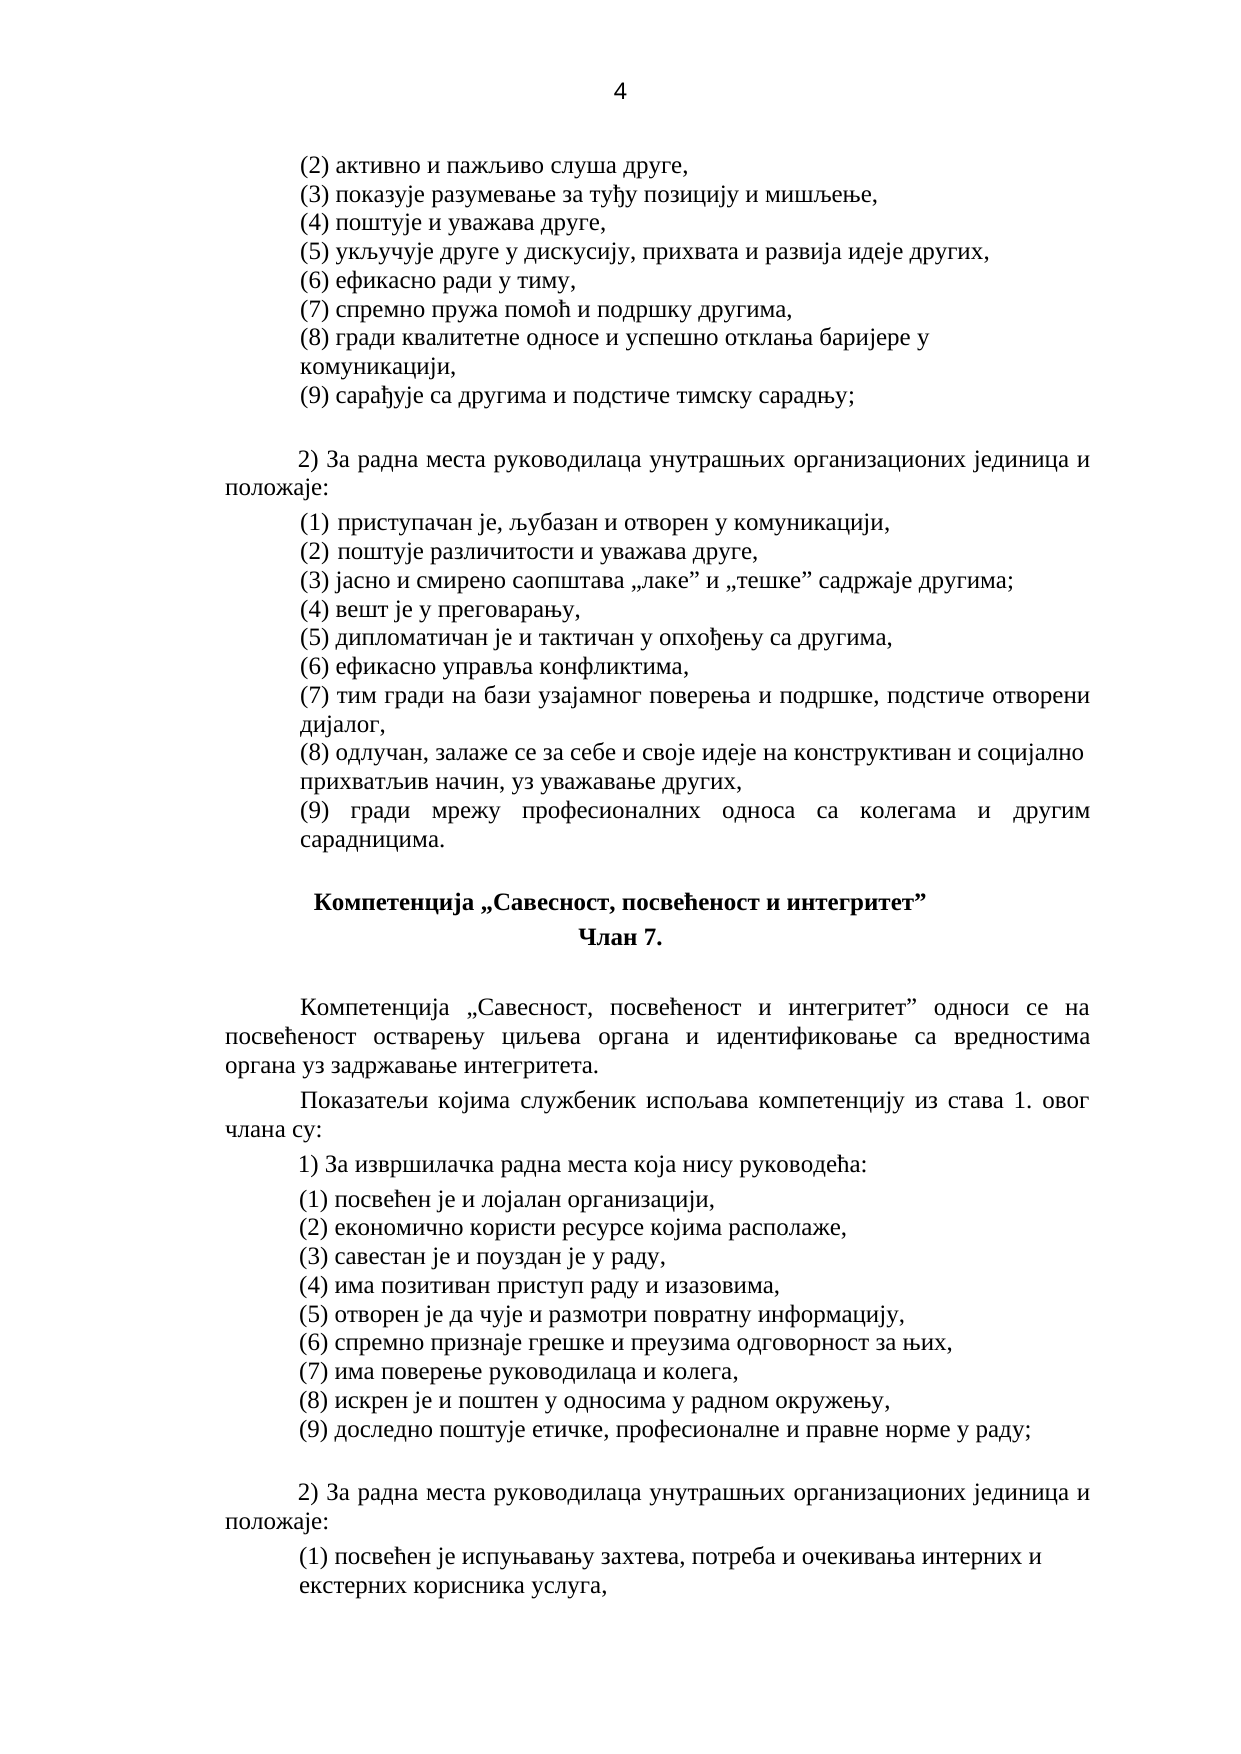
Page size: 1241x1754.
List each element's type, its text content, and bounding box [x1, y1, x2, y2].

text Показатељи којима службеник испољава компетенцију из става 1. овог члана су: [225, 1085, 1090, 1142]
text (1) посвећен је и лојалан организацији, [299, 1184, 1090, 1212]
text (9) доследно поштује етичке, професионалне и правне норме у раду; [299, 1414, 1090, 1442]
text 2) За радна места руководилаца унутрашњих организационих јединица и положаје: [225, 444, 1090, 501]
text (6) спремно признаје грешке и преузима одговорност за њих, [299, 1327, 1090, 1356]
text Компетенција „Савесност, посвећеност и интегритет” [150, 887, 1090, 916]
list (3) показује разумевање за туђу позицију и мишљење, [300, 179, 1090, 207]
text (3) савестан је и поуздан је у раду, [299, 1241, 1090, 1270]
list (6) ефикасно управља конфликтима, [300, 651, 1090, 680]
list (8) одлучан, залаже се за себе и своје идеје на конструктиван и социјално прихватљив начин, уз уважавање других, [300, 737, 1090, 795]
list (4) вешт је у преговарању, [300, 594, 1090, 622]
text 1) За извршилачка радна места која нису руководећа: [225, 1149, 1090, 1177]
text (8) искрен је и поштен у односима у радном окружењу, [299, 1385, 1090, 1414]
list (3) јасно и смирено саопштава „лаке” и „тешке” садржаје другима; [300, 565, 1090, 594]
list (9) сарађује са другима и подстиче тимску сарадњу; [300, 380, 1090, 409]
text (5) отворен је да чује и размотри повратну информацију, [299, 1299, 1090, 1327]
text (2) економично користи ресурсе којима располаже, [299, 1212, 1090, 1241]
text Компетенција „Савесност, посвећеност и интегритет” односи се на посвећеност остварењу циљева органа и идентификовање са вредностима органа уз задржавање интегритета. [225, 992, 1090, 1079]
text Члан 7. [150, 922, 1090, 951]
list (5) дипломатичан је и тактичан у опхођењу са другима, [300, 622, 1090, 651]
list (4) поштује и уважава друге, [300, 207, 1090, 236]
text (4) има позитиван приступ раду и изазовима, [299, 1270, 1090, 1299]
list (8) гради квалитетне односе и успешно отклања баријере у комуникацији, [300, 322, 1090, 380]
text (1) посвећен је испуњавању захтева, потреба и очекивања интерних и екстерних корисника услуга, [299, 1541, 1090, 1599]
text 2) За радна места руководилаца унутрашњих организационих јединица и положаје: [225, 1477, 1090, 1535]
list (7) спремно пружа помоћ и подршку другима, [300, 294, 1090, 322]
list (5) укључује друге у дискусију, прихвата и развија идеје других, [300, 236, 1090, 265]
list приступачан је, љубазан и отворен у комуникацији, [300, 507, 1090, 536]
list (2) активно и пажљиво слуша друге, [300, 150, 1090, 179]
list (9) гради мрежу професионалних односа са колегама и другим сарадницима. [300, 795, 1090, 852]
list (7) тим гради на бази узајамног поверења и подршке, подстиче отворени дијалог, [300, 680, 1090, 737]
list поштује различитости и уважава друге, [300, 536, 1090, 565]
text (7) има поверење руководилаца и колега, [299, 1356, 1090, 1385]
list (6) ефикасно ради у тиму, [300, 265, 1090, 294]
